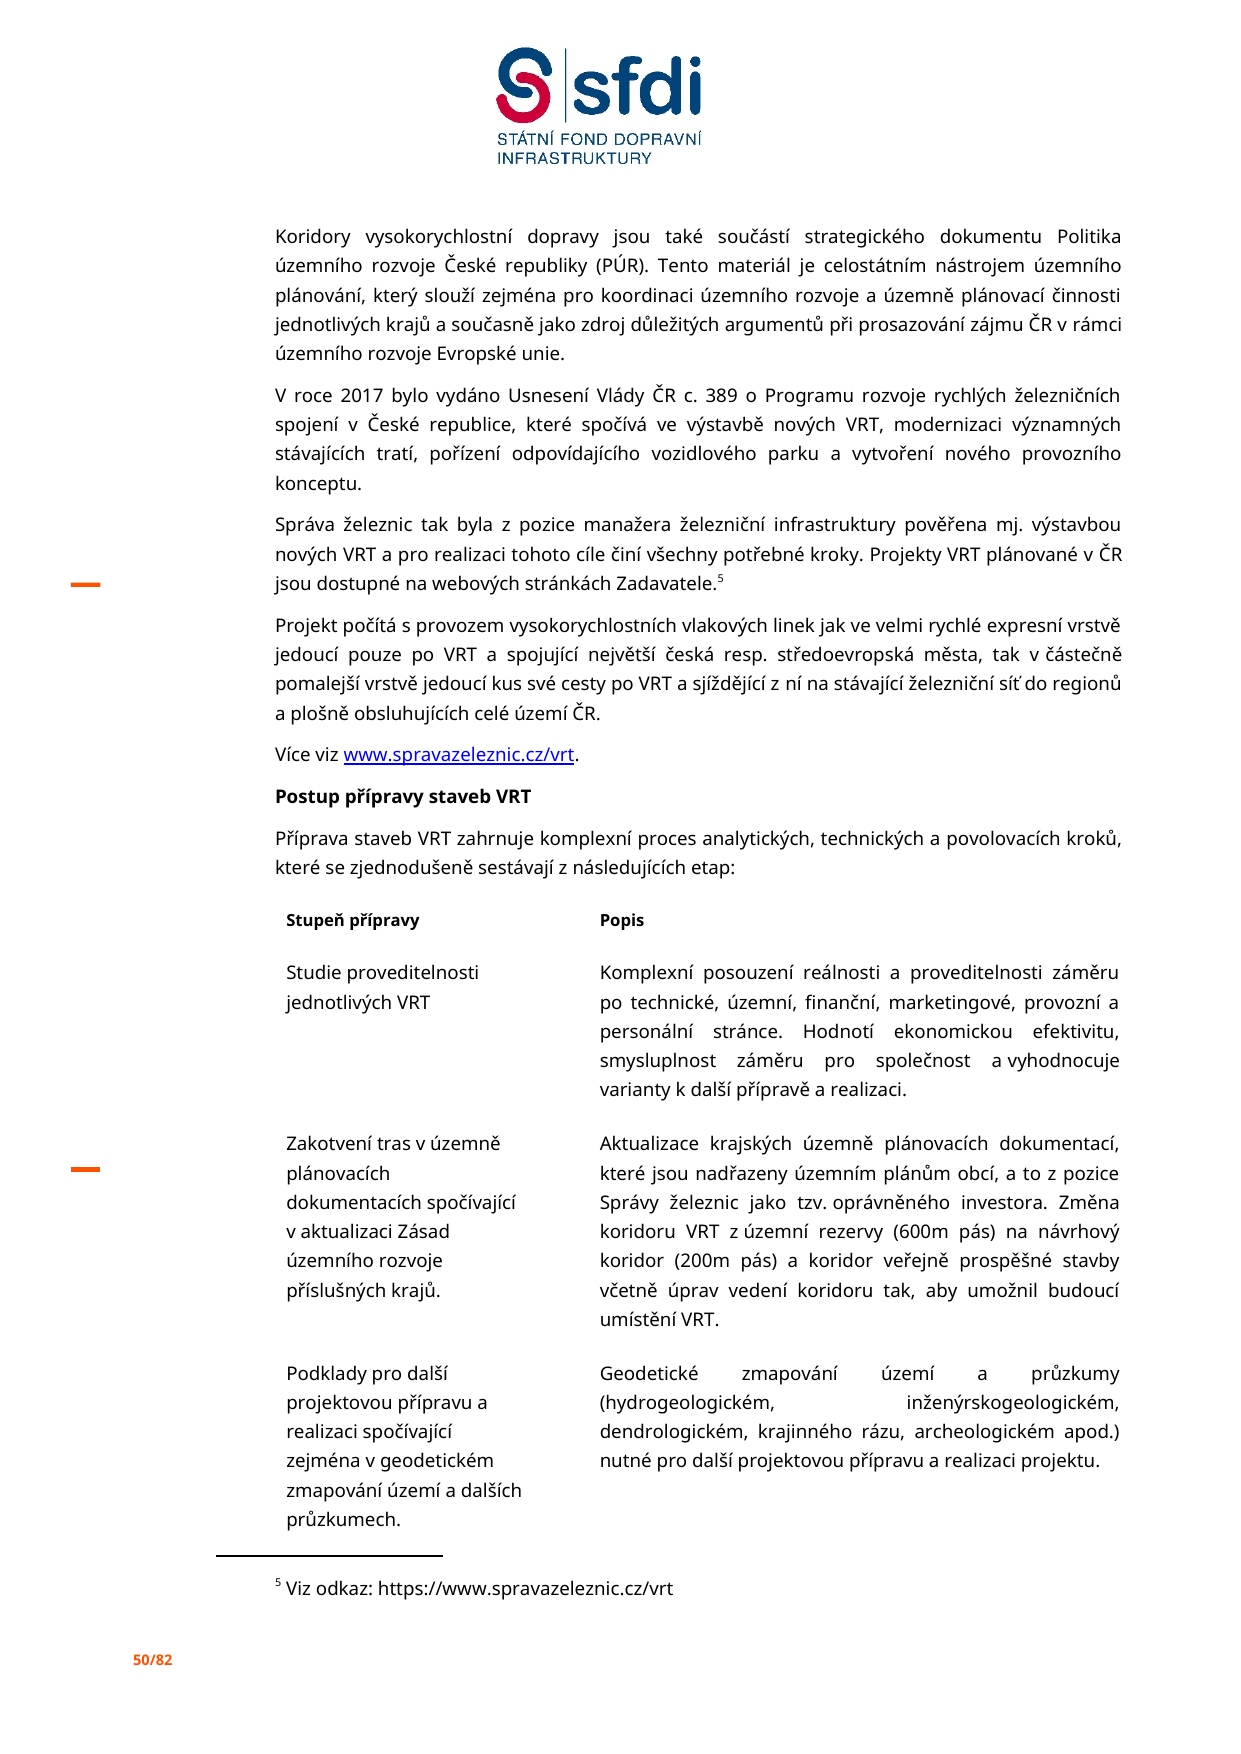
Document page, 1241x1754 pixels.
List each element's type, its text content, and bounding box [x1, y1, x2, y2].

table_cell Podklady pro další projektovou přípravu a realizaci spočívající zejména v geodetickém zmapování území a dalších průzkumech. [216, 1348, 540, 1547]
table_header Popis [540, 896, 1131, 947]
table_cell Geodetické zmapování území a průzkumy (hydrogeologickém, inženýrskogeologickém, dendrologickém, krajinného rázu, archeologickém apod.) nutné pro další projektovou přípravu a realizaci projektu. [540, 1348, 1131, 1547]
table_cell Zakotvení tras v územně plánovacích dokumentacích spočívající v aktualizaci Zásad územního rozvoje příslušných krajů. [216, 1118, 540, 1347]
table_cell Aktualizace krajských územně plánovacích dokumentací, které jsou nadřazeny územním plánům obcí, a to z pozice Správy železnic jako tzv. oprávněného investora. Změna koridoru VRT z územní rezervy (600m pás) na návrhový koridor (200m pás) a koridor veřejně prospěšné stavby včetně úprav vedení koridoru tak, aby umožnil budoucí umístění VRT. [540, 1118, 1131, 1347]
table_header Stupeň přípravy [216, 896, 540, 947]
text Příprava staveb VRT zahrnuje komplexní proces analytických, technických a povolovacích kroků, které se zjednodušeně sestávají z následujících etap: [275, 825, 1122, 880]
text Koridory vysokorychlostní dopravy jsou také součástí strategického dokumentu Politika územního rozvoje České republiky (PÚR). Tento materiál je celostátním nástrojem územního plánování, který slouží zejména pro koordinaci územního rozvoje a územně plánovací činnosti jednotlivých krajů a současně jako zdroj důležitých argumentů při prosazování zájmu ČR v rámci územního rozvoje Evropské unie. [275, 223, 1122, 366]
text Více viz www.spravazeleznic.cz/vrt. [275, 742, 1122, 767]
text V roce 2017 bylo vydáno Usnesení Vlády ČR c. 389 o Programu rozvoje rychlých železničních spojení v České republice, které spočívá ve výstavbě nových VRT, modernizaci významných stávajících tratí, pořízení odpovídajícího vozidlového parku a vytvoření nového provozního konceptu. [275, 382, 1122, 496]
text Postup přípravy staveb VRT [275, 783, 1122, 809]
table_cell Komplexní posouzení reálnosti a proveditelnosti záměru po technické, územní, finanční, marketingové, provozní a personální stránce. Hodnotí ekonomickou efektivitu, smysluplnost záměru pro společnost a vyhodnocuje varianty k další přípravě a realizaci. [540, 947, 1131, 1118]
text Projekt počítá s provozem vysokorychlostních vlakových linek jak ve velmi rychlé expresní vrstvě jedoucí pouze po VRT a spojující největší česká resp. středoevropská města, tak v částečně pomalejší vrstvě jedoucí kus své cesty po VRT a sjíždějící z ní na stávající železniční síť do regionů a plošně obsluhujících celé území ČR. [275, 612, 1122, 725]
picture [496, 45, 702, 164]
table_cell Studie proveditelnosti jednotlivých VRT [216, 947, 540, 1118]
text Správa železnic tak byla z pozice manažera železniční infrastruktury pověřena mj. výstavbou nových VRT a pro realizaci tohoto cíle činí všechny potřebné kroky. Projekty VRT plánované v ČR jsou dostupné na webových stránkách Zadavatele. [275, 512, 1122, 596]
